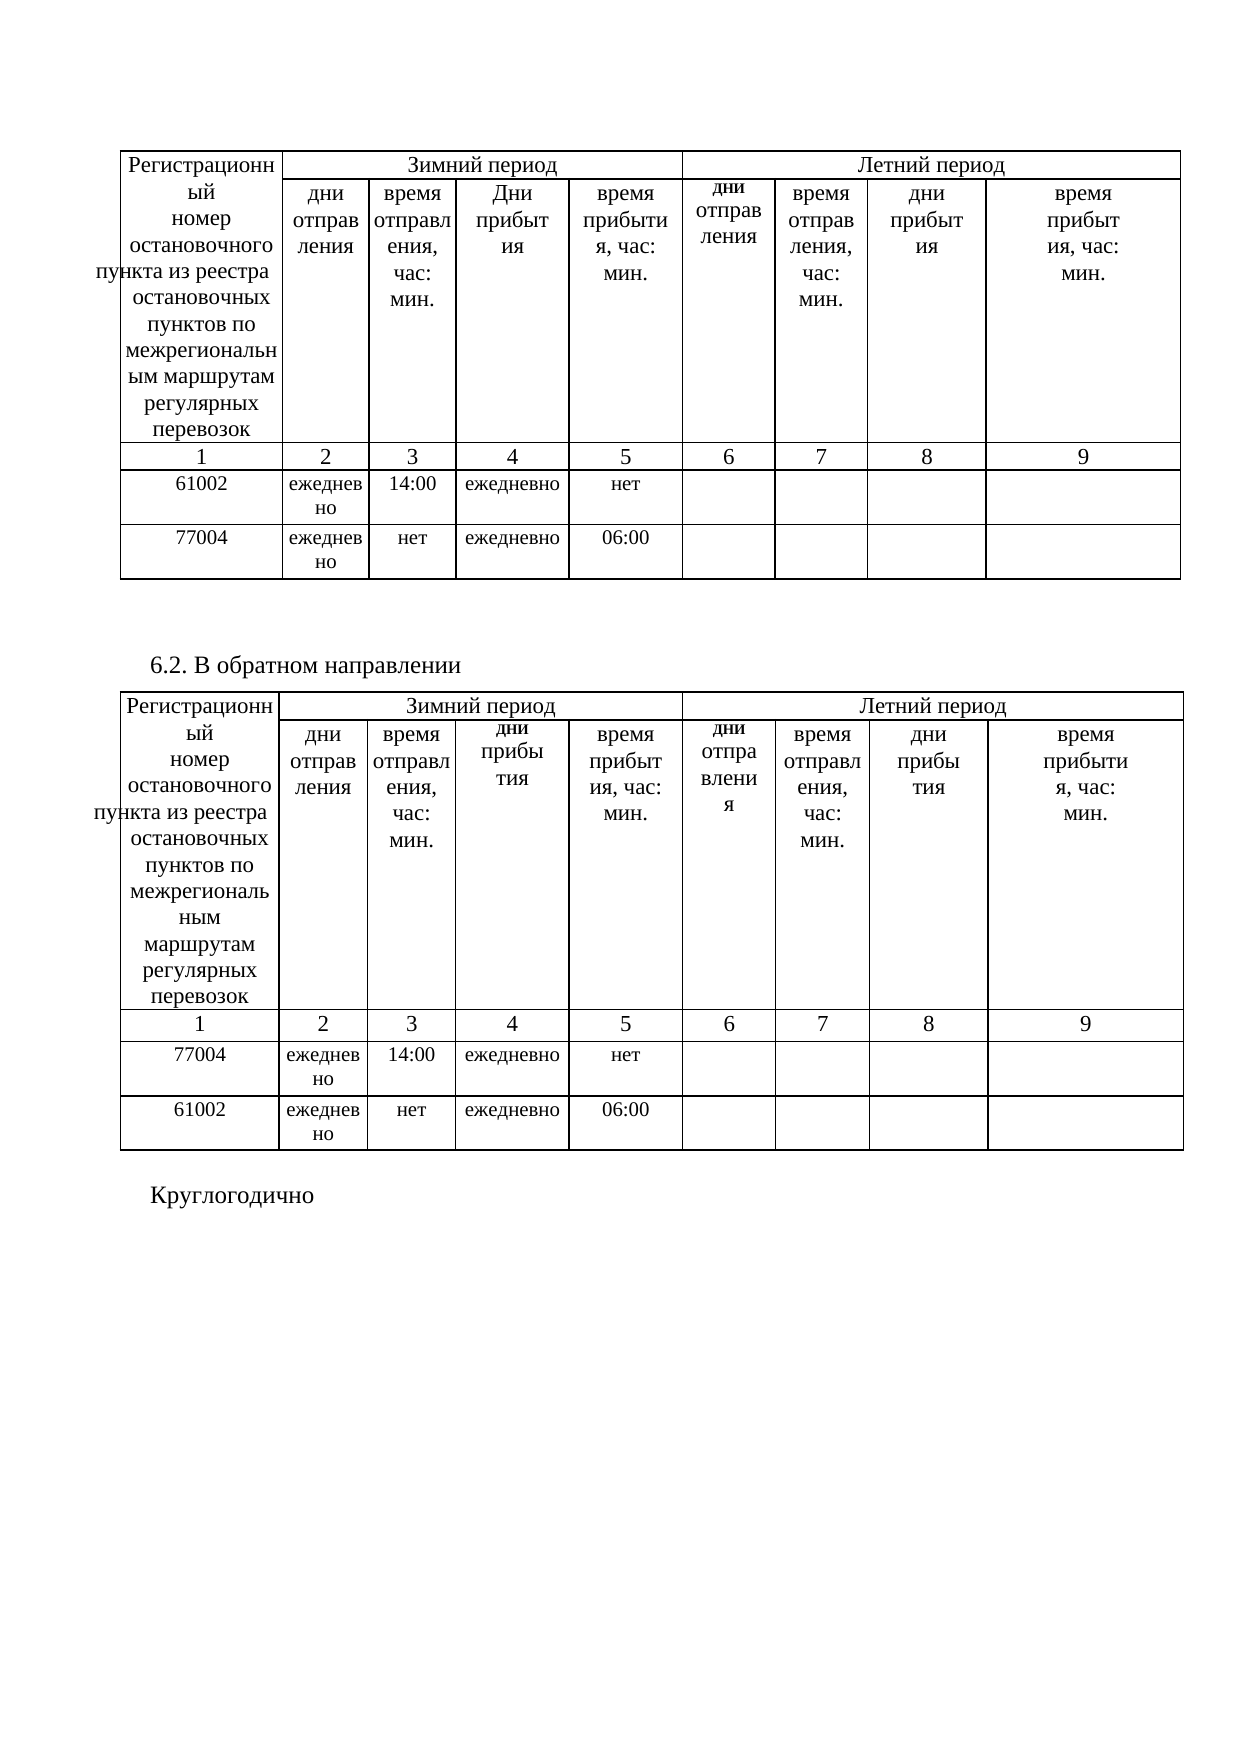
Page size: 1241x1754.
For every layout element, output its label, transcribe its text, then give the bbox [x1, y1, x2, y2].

table_cell нет [570, 1042, 682, 1095]
table_cell дни отправ ления [280, 721, 367, 1009]
table_cell время прибыти я, час: мин. [989, 721, 1183, 1009]
table_cell [683, 1042, 775, 1095]
table_cell [987, 471, 1180, 524]
table_cell 4 [457, 443, 568, 469]
table_cell время прибыти я, час: мин. [570, 180, 682, 441]
table_cell 6 [683, 443, 774, 469]
table_header Регистрационный номер остановочного пункта из реестра остановочных пунктов по межрегиональным маршрутам регулярных перевозок [121, 693, 278, 1009]
table_cell 2 [280, 1010, 367, 1041]
table_cell 5 [570, 1010, 682, 1041]
table_cell время отправ ления, час: мин. [776, 180, 867, 441]
table_cell ежедневно [283, 525, 368, 578]
table_cell время отправл ения, час: мин. [370, 180, 455, 441]
table_cell [776, 1097, 869, 1149]
table_cell 06:00 [570, 1097, 682, 1149]
table_cell время отправл ения, час: мин. [368, 721, 455, 1009]
table_cell время отправл ения, час: мин. [776, 721, 869, 1009]
table_cell [987, 525, 1180, 578]
table_cell 1 [121, 1010, 278, 1041]
table_header Зимний период [280, 693, 682, 719]
table_cell ежедневно [456, 1097, 568, 1149]
table_cell 2 [283, 443, 368, 469]
table_cell 61002 [121, 1097, 278, 1149]
table_cell 06:00 [570, 525, 682, 578]
table_cell 3 [368, 1010, 455, 1041]
table_cell дни отправ ления [283, 180, 368, 441]
table_header Зимний период [283, 152, 682, 178]
table_cell [989, 1097, 1183, 1149]
table_cell 14:00 [368, 1042, 455, 1095]
table_header Регистрационный номер остановочного пункта из реестра остановочных пунктов по межрегиональным маршрутам регулярных перевозок [121, 152, 282, 441]
table_cell 4 [456, 1010, 568, 1041]
table_cell 61002 [121, 471, 282, 524]
table_cell ежедневно [283, 471, 368, 524]
table_cell ДНИ отправ ления [683, 180, 774, 441]
table_cell [683, 1097, 775, 1149]
table_cell время прибыт ия, час: мин. [987, 180, 1180, 441]
table_cell 14:00 [370, 471, 455, 524]
table_cell [776, 471, 867, 524]
text 6.2. В обратном направлении [150, 650, 1090, 678]
table_cell ДНИ отпра влени я [683, 721, 775, 1009]
text Круглогодично [150, 1180, 1090, 1208]
table_cell 77004 [121, 1042, 278, 1095]
table_cell 3 [370, 443, 455, 469]
table_cell дни прибыт ия [868, 180, 985, 441]
table_cell Дни прибыт ия [457, 180, 568, 441]
table_cell [870, 1097, 987, 1149]
table_cell дни прибы тия [870, 721, 987, 1009]
table_cell 1 [121, 443, 282, 469]
table_cell время прибыт ия, час: мин. [570, 721, 682, 1009]
table_cell [989, 1042, 1183, 1095]
table_cell ДНИ прибы тия [456, 721, 568, 1009]
table_cell 77004 [121, 525, 282, 578]
table_header Летний период [683, 693, 1183, 719]
table_cell [776, 525, 867, 578]
table_cell 8 [868, 443, 985, 469]
table_header Летний период [683, 152, 1180, 178]
table_cell нет [370, 525, 455, 578]
table_cell ежедневно [457, 525, 568, 578]
table_cell [868, 471, 985, 524]
table_cell 8 [870, 1010, 987, 1041]
table_cell 7 [776, 443, 867, 469]
table_cell [683, 471, 774, 524]
table_cell 6 [683, 1010, 775, 1041]
table_cell ежедневно [280, 1097, 367, 1149]
table_cell ежедневно [456, 1042, 568, 1095]
table_cell 7 [776, 1010, 869, 1041]
table_cell ежедневно [457, 471, 568, 524]
table_cell [776, 1042, 869, 1095]
table_cell [683, 525, 774, 578]
table_cell [870, 1042, 987, 1095]
table_cell 9 [987, 443, 1180, 469]
table_cell [868, 525, 985, 578]
table_cell 9 [989, 1010, 1183, 1041]
table_cell нет [570, 471, 682, 524]
table_cell 5 [570, 443, 682, 469]
table_cell нет [368, 1097, 455, 1149]
table_cell ежедневно [280, 1042, 367, 1095]
